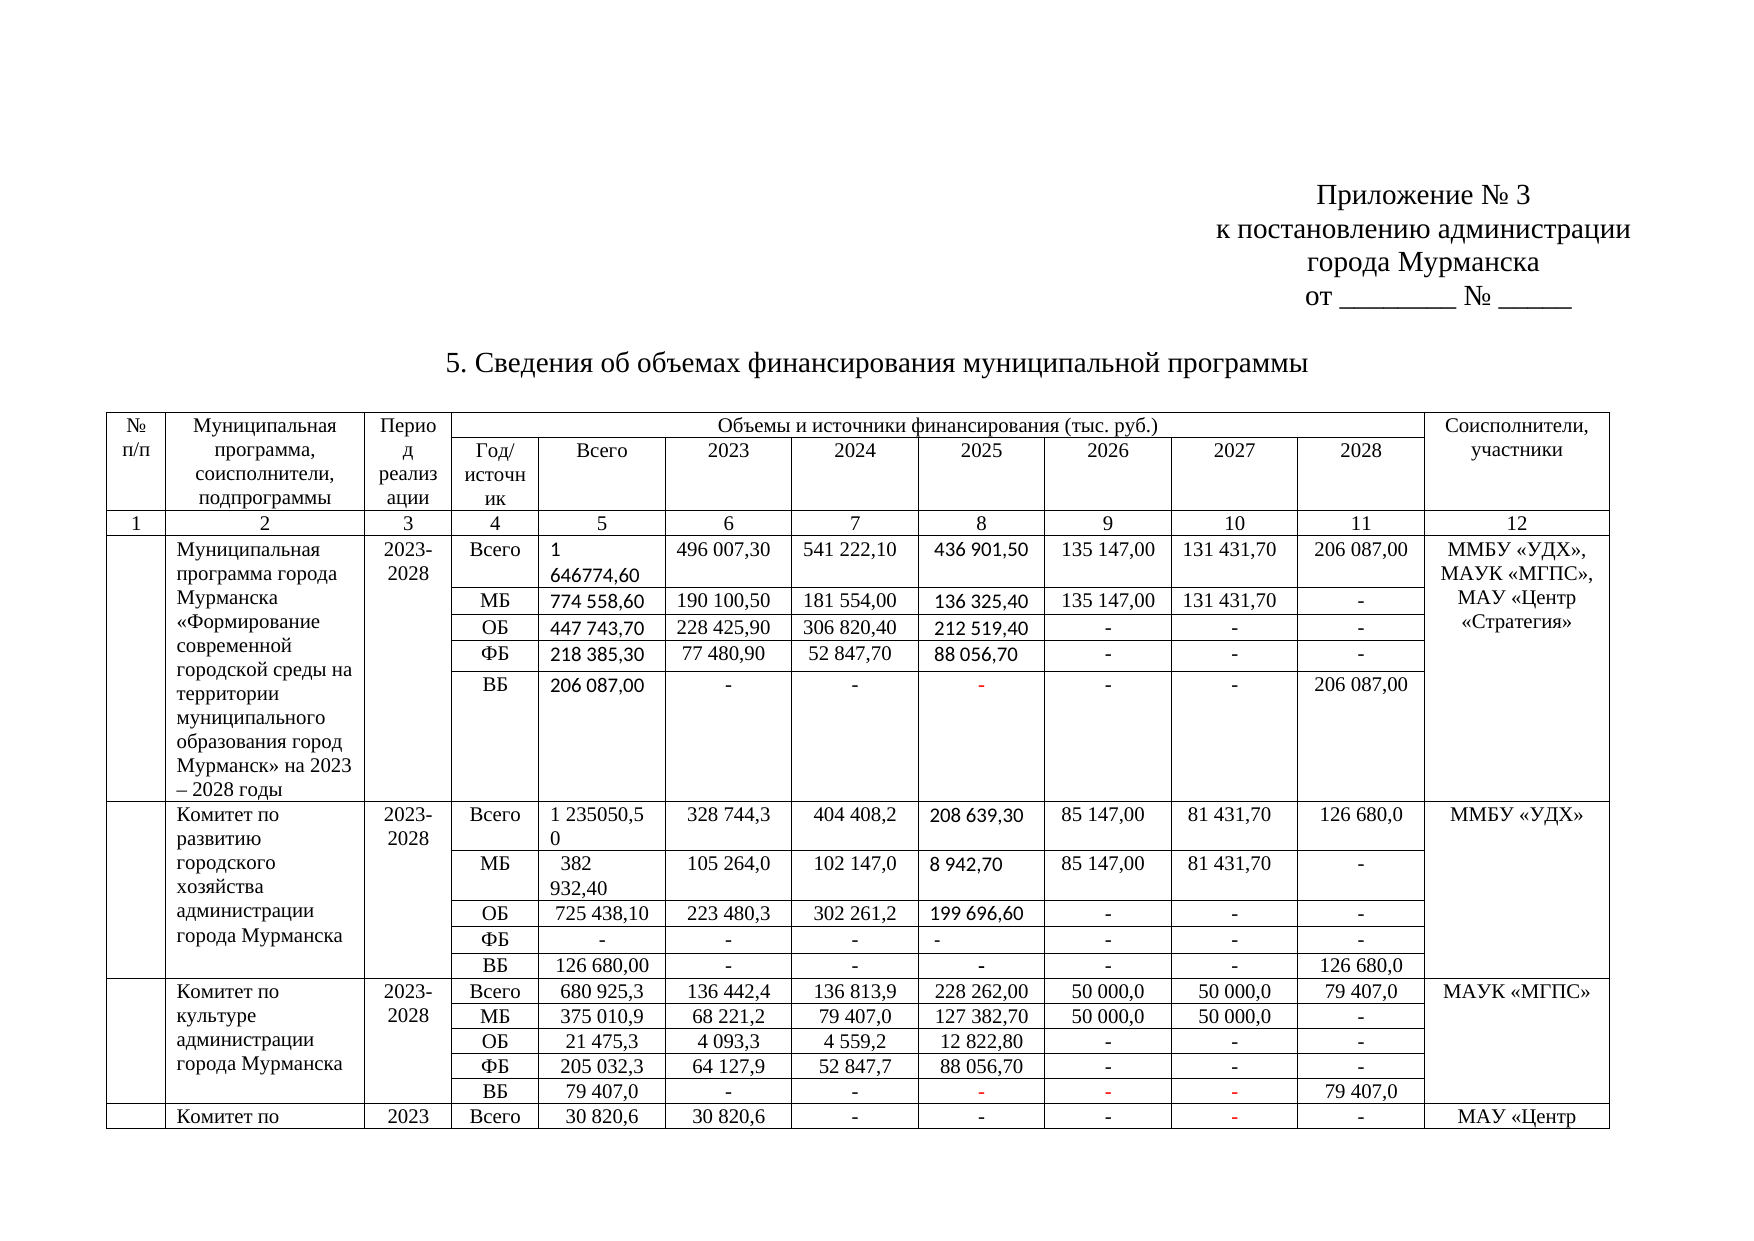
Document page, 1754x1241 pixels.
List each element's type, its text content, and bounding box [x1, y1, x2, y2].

table_cell [107, 536, 165, 801]
table_cell Всего [452, 536, 538, 587]
table_cell 135 147,00 [1045, 536, 1171, 587]
table_cell Муниципальная программа города Мурманска «Формирование современной городской среды на территории муниципального образования город Мурманск» на 2023 – 2028 годы [166, 536, 364, 801]
table_cell 375 010,9 [539, 1004, 665, 1028]
table_cell - [1045, 927, 1171, 952]
table_cell - [1298, 1054, 1424, 1078]
table_cell - [919, 1079, 1044, 1103]
table_cell 306 820,40 [792, 615, 918, 640]
table_cell 1 646774,60 [539, 536, 665, 587]
table_cell 85 147,00 [1045, 851, 1171, 899]
table_cell МБ [452, 588, 538, 614]
table_cell 30 820,6 [539, 1104, 665, 1128]
table_cell - [1298, 641, 1424, 671]
table_cell Всего [539, 438, 665, 510]
table_cell Год/ источник [452, 438, 538, 510]
table_cell Всего [452, 1104, 538, 1128]
table_header Период реализации [365, 413, 451, 510]
table_cell 79 407,0 [792, 1004, 918, 1028]
table_cell МБ [452, 1004, 538, 1028]
table_cell 50 000,0 [1172, 1004, 1297, 1028]
table_cell ФБ [452, 927, 538, 952]
table_cell 774 558,60 [539, 588, 665, 614]
table_cell - [1298, 615, 1424, 640]
table_cell - [1172, 901, 1297, 926]
table_cell ФБ [452, 1054, 538, 1078]
table_cell [107, 979, 165, 1103]
table_cell 212 519,40 [919, 615, 1044, 640]
table_cell - [1045, 1104, 1171, 1128]
table_cell 50 000,0 [1045, 1004, 1171, 1028]
table_cell ВБ [452, 672, 538, 801]
table_cell - [1172, 954, 1297, 977]
table_cell - [1045, 1079, 1171, 1103]
table_cell 5 [539, 511, 665, 535]
table_cell - [1298, 588, 1424, 614]
table_cell 206 087,00 [1298, 672, 1424, 801]
table_cell 64 127,9 [666, 1054, 791, 1078]
table_cell - [1298, 901, 1424, 926]
table_cell 7 [792, 511, 918, 535]
table_cell МАУК «МГПС» [1425, 979, 1609, 1103]
table_cell Всего [452, 802, 538, 850]
table_cell 88 056,70 [919, 1054, 1044, 1078]
table_cell 6 [666, 511, 791, 535]
table_cell 382 932,40 [539, 851, 665, 899]
table_cell 4 [452, 511, 538, 535]
table_cell 127 382,70 [919, 1004, 1044, 1028]
table_cell 1 235050,50 [539, 802, 665, 850]
table_cell 50 000,0 [1172, 979, 1297, 1003]
table_cell - [1298, 1004, 1424, 1028]
text города Мурманска [1211, 244, 1636, 278]
table_cell - [539, 927, 665, 952]
table_cell 2023-2028 [365, 802, 451, 977]
table_cell 126 680,00 [539, 954, 665, 977]
table_header Муниципальная программа, соисполнители, подпрограммы [166, 413, 364, 510]
table_cell 9 [1045, 511, 1171, 535]
table_cell 447 743,70 [539, 615, 665, 640]
table_cell - [1045, 641, 1171, 671]
table_cell 12 [1425, 511, 1609, 535]
table_cell 50 000,0 [1045, 979, 1171, 1003]
table_cell 206 087,00 [1298, 536, 1424, 587]
table_cell 302 261,2 [792, 901, 918, 926]
table_cell 102 147,0 [792, 851, 918, 899]
table_cell 206 087,00 [539, 672, 665, 801]
table_cell 12 822,80 [919, 1029, 1044, 1053]
table_cell - [919, 954, 1044, 977]
table_cell - [666, 1079, 791, 1103]
table_cell Всего [452, 979, 538, 1003]
table_cell 136 442,4 [666, 979, 791, 1003]
table_cell - [792, 672, 918, 801]
table_cell 131 431,70 [1172, 588, 1297, 614]
table_cell 2025 [919, 438, 1044, 510]
table_cell - [919, 927, 1044, 952]
table_cell - [1172, 1104, 1297, 1128]
table_cell - [1298, 1029, 1424, 1053]
table_cell - [1298, 851, 1424, 899]
table_cell 2023 [666, 438, 791, 510]
table_cell 135 147,00 [1045, 588, 1171, 614]
table_cell МБ [452, 851, 538, 899]
table_cell - [1045, 615, 1171, 640]
table_cell - [666, 927, 791, 952]
table_cell - [1045, 1029, 1171, 1053]
table_cell ВБ [452, 954, 538, 977]
table_cell [107, 802, 165, 977]
table_cell 205 032,3 [539, 1054, 665, 1078]
table_cell - [1172, 1079, 1297, 1103]
table_cell Комитет по развитию городского хозяйства администрации города Мурманска [166, 802, 364, 977]
table_cell 404 408,2 [792, 802, 918, 850]
table_cell 126 680,0 [1298, 802, 1424, 850]
table_cell 52 847,70 [792, 641, 918, 671]
table_cell 2023 [365, 1104, 451, 1128]
table_cell 2023-2028 [365, 536, 451, 801]
table_cell 88 056,70 [919, 641, 1044, 671]
table_cell - [1172, 672, 1297, 801]
table_cell - [666, 954, 791, 977]
table_cell ОБ [452, 615, 538, 640]
table_cell - [1045, 1054, 1171, 1078]
text от ________ № _____ [1240, 278, 1636, 311]
table_cell 79 407,0 [539, 1079, 665, 1103]
table_cell - [792, 954, 918, 977]
table_cell - [1172, 927, 1297, 952]
table_cell - [792, 1104, 918, 1128]
table_cell 3 [365, 511, 451, 535]
table_cell Комитет по культуре администрации города Мурманска [166, 979, 364, 1103]
table_cell 136 325,40 [919, 588, 1044, 614]
table_cell - [792, 1079, 918, 1103]
table_cell - [666, 672, 791, 801]
table_cell 2028 [1298, 438, 1424, 510]
table_cell 79 407,0 [1298, 1079, 1424, 1103]
table_cell - [1172, 1054, 1297, 1078]
table_cell ОБ [452, 1029, 538, 1053]
table_cell 79 407,0 [1298, 979, 1424, 1003]
table_cell - [1172, 615, 1297, 640]
table_cell 190 100,50 [666, 588, 791, 614]
table_cell ММБУ «УДХ» [1425, 802, 1609, 977]
table_cell ФБ [452, 641, 538, 671]
table_cell - [792, 927, 918, 952]
table_cell 30 820,6 [666, 1104, 791, 1128]
table_cell 2027 [1172, 438, 1297, 510]
text Приложение № 3 [1211, 177, 1636, 211]
table_cell - [1172, 641, 1297, 671]
table_cell 4 559,2 [792, 1029, 918, 1053]
table_header № п/п [107, 413, 165, 510]
table_cell 208 639,30 [919, 802, 1044, 850]
table_cell - [1298, 927, 1424, 952]
table_cell 81 431,70 [1172, 851, 1297, 899]
table_cell 2 [166, 511, 364, 535]
table_cell 181 554,00 [792, 588, 918, 614]
table_cell 496 007,30 [666, 536, 791, 587]
table_cell 136 813,9 [792, 979, 918, 1003]
table_cell 2024 [792, 438, 918, 510]
table_cell 85 147,00 [1045, 802, 1171, 850]
table_cell 1 [107, 511, 165, 535]
table_cell 680 925,3 [539, 979, 665, 1003]
table_cell - [1045, 672, 1171, 801]
table_cell 2023-2028 [365, 979, 451, 1103]
table_cell 218 385,30 [539, 641, 665, 671]
table_cell 52 847,7 [792, 1054, 918, 1078]
table_cell 8 [919, 511, 1044, 535]
table_cell 81 431,70 [1172, 802, 1297, 850]
table_cell - [919, 1104, 1044, 1128]
table_cell 223 480,3 [666, 901, 791, 926]
table_cell 228 262,00 [919, 979, 1044, 1003]
table_cell МАУ «Центр «Стратегия» [1425, 1104, 1609, 1128]
table_cell 21 475,3 [539, 1029, 665, 1053]
table_cell 228 425,90 [666, 615, 791, 640]
table_cell 4 093,3 [666, 1029, 791, 1053]
table_cell ОБ [452, 901, 538, 926]
table_cell 68 221,2 [666, 1004, 791, 1028]
table_cell - [1045, 901, 1171, 926]
table_cell 328 744,3 [666, 802, 791, 850]
table_cell 2026 [1045, 438, 1171, 510]
text к постановлению администрации [1211, 211, 1636, 244]
table_cell - [1045, 954, 1171, 977]
table_cell - [1298, 1104, 1424, 1128]
table_cell - [1172, 1029, 1297, 1053]
table_cell 131 431,70 [1172, 536, 1297, 587]
table_cell ММБУ «УДХ», МАУК «МГПС», МАУ «Центр «Стратегия» [1425, 536, 1609, 801]
table_header Объемы и источники финансирования (тыс. руб.) [452, 413, 1424, 437]
text 5. Сведения об объемах финансирования муниципальной программы [118, 345, 1636, 378]
table_cell [107, 1104, 165, 1128]
table_cell ВБ [452, 1079, 538, 1103]
table_header Соисполнители, участники [1425, 413, 1609, 510]
table_cell 436 901,50 [919, 536, 1044, 587]
table_cell 77 480,90 [666, 641, 791, 671]
table_cell - [919, 672, 1044, 801]
table_cell 541 222,10 [792, 536, 918, 587]
table_cell 8 942,70 [919, 851, 1044, 899]
table_cell 105 264,0 [666, 851, 791, 899]
table_cell 10 [1172, 511, 1297, 535]
table_cell 126 680,0 [1298, 954, 1424, 977]
table_cell 725 438,10 [539, 901, 665, 926]
table_cell 199 696,60 [919, 901, 1044, 926]
table_cell 11 [1298, 511, 1424, 535]
